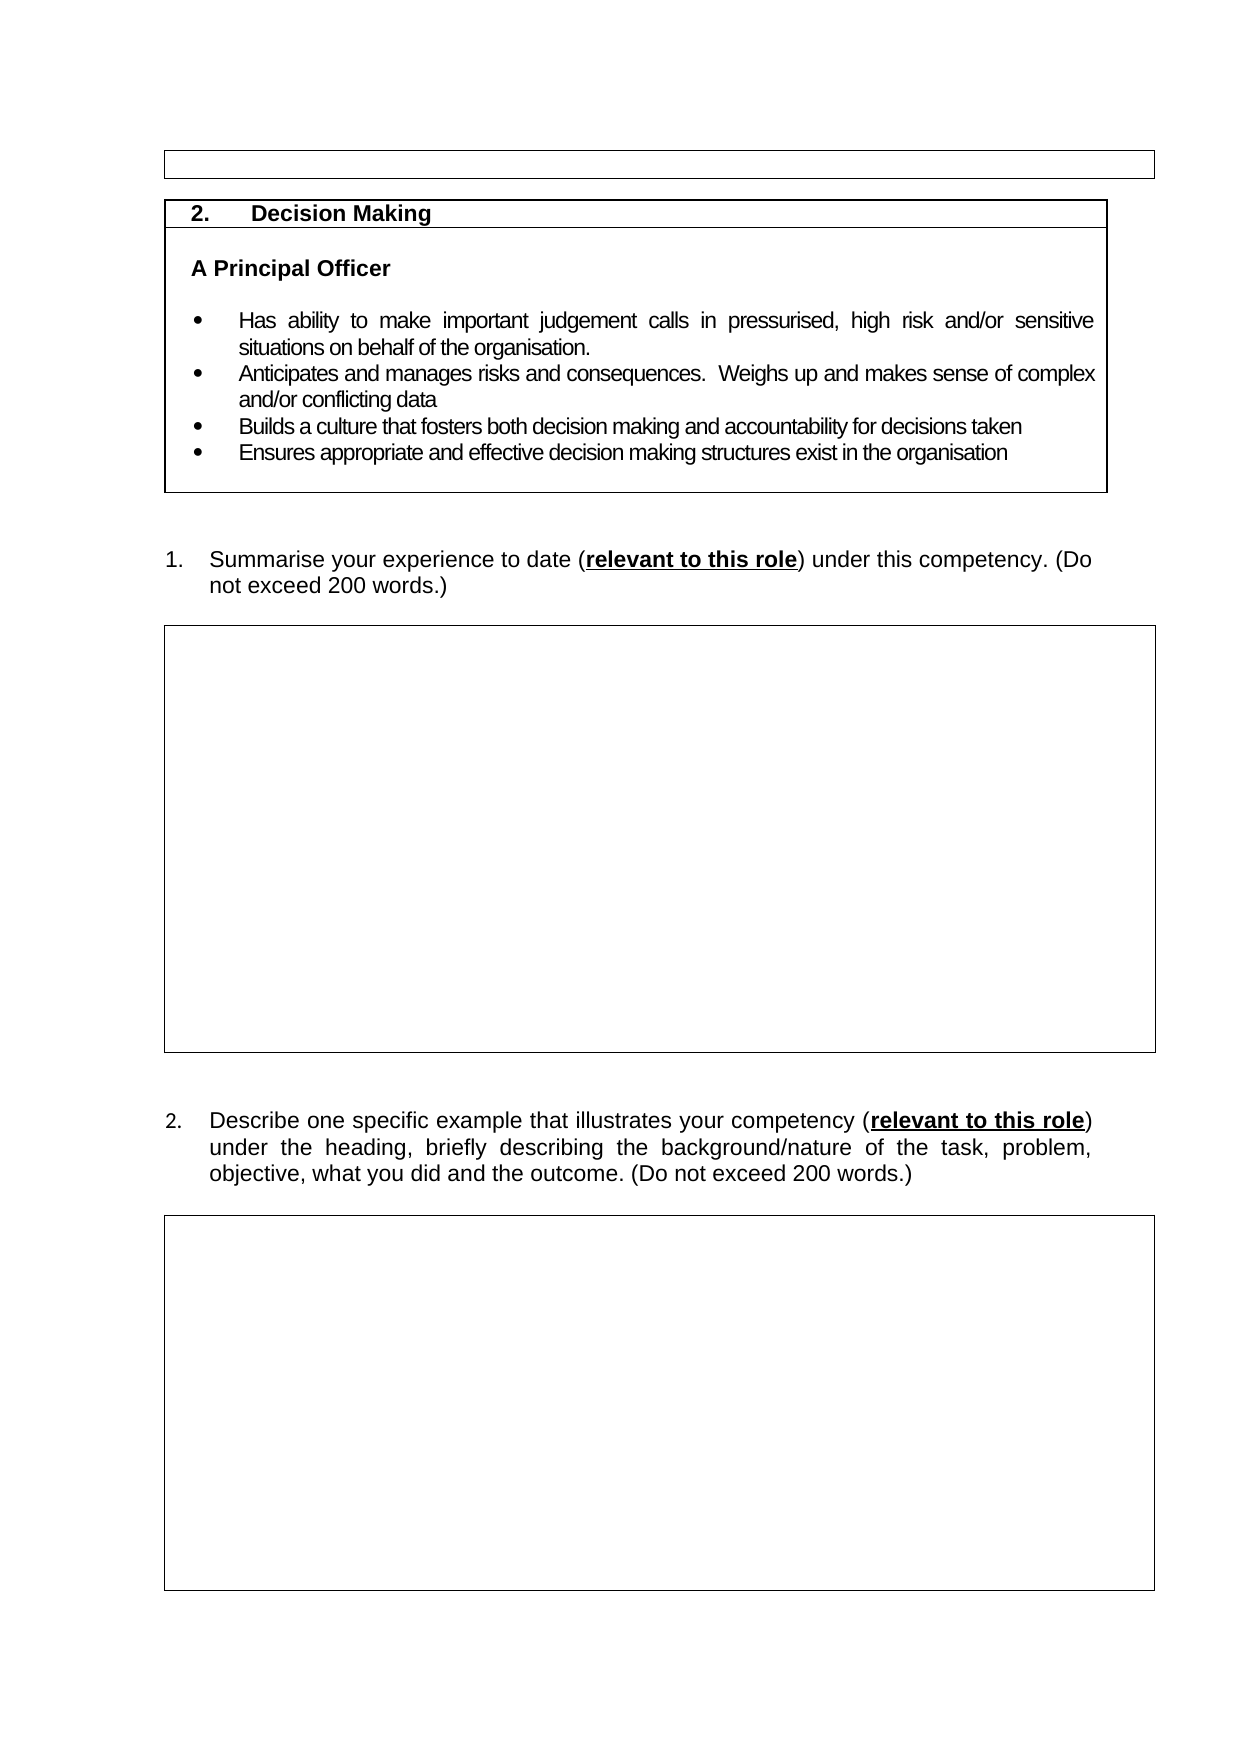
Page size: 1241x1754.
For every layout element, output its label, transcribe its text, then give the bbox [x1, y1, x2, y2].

table_header Decision Making [166, 201, 1106, 227]
text 1. Summarise your experience to date (relevant to this role) under this competency. (Do not exceed 200 words.) [165, 546, 1092, 599]
table_header [165, 151, 1154, 177]
table_header [165, 1216, 1154, 1590]
list Describe one specific example that illustrates your competency (relevant to this role) under the heading, briefly describing the background/nature of the task, problem, objective, what you did and the outcome. (Do not exceed 200 words.) [165, 1106, 1092, 1187]
table_cell A Principal Officer Has ability to make important judgement calls in pressurised, high risk and/or sensitive situations on behalf of the organisation. Anticipates and manages risks and consequences. Weighs up and makes sense of complex and/or conflicting data Builds a culture that fosters both decision making and accountability for decisions taken Ensures appropriate and effective decision making structures exist in the organisation [166, 228, 1106, 492]
